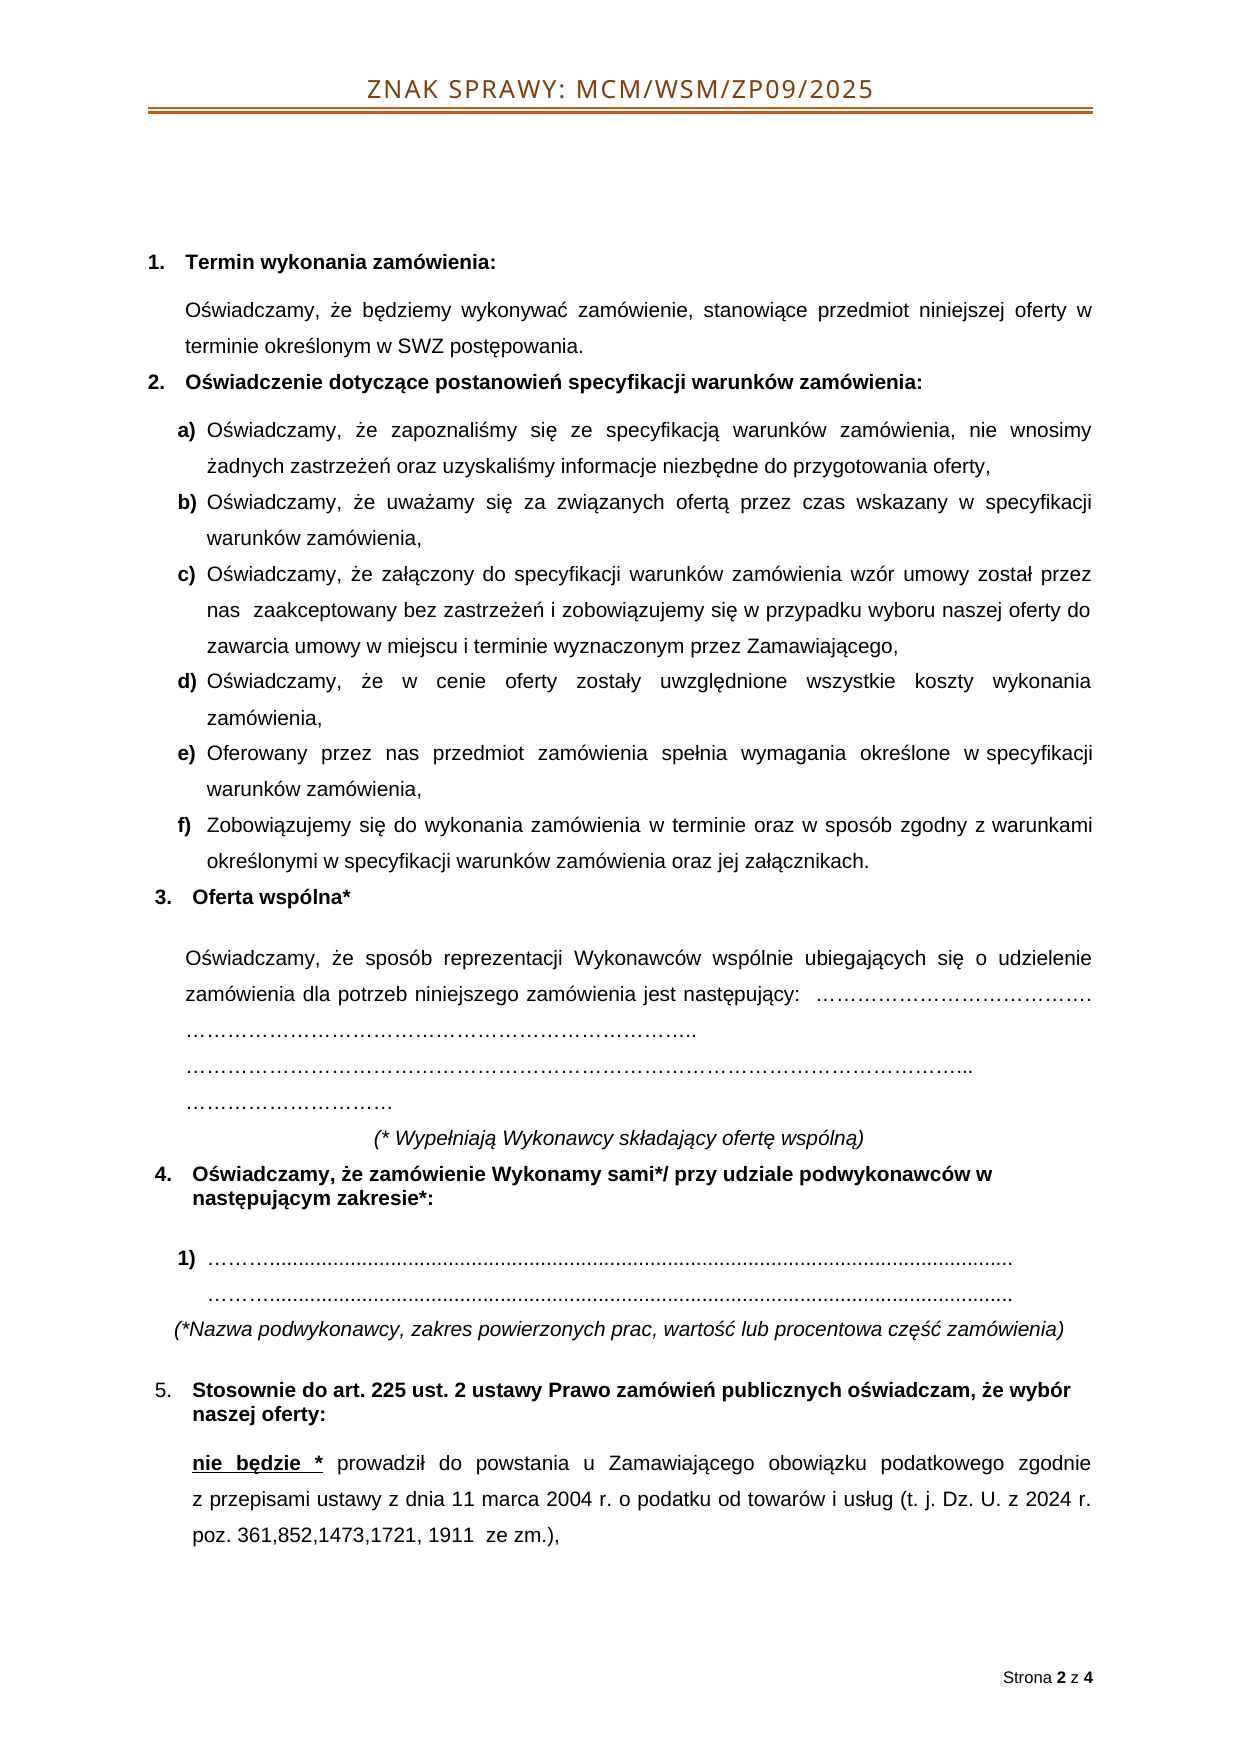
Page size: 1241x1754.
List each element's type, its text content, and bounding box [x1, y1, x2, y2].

list ………................................................................................................................................. [207, 1281, 1093, 1305]
text Oświadczamy, że sposób reprezentacji Wykonawców wspólnie ubiegających się o udzielenie zamówienia dla potrzeb niniejszego zamówienia jest następujący: ………………………………….………………………………………………………………..…………………………………………………………………………………………………...………………………… [185, 946, 1093, 1114]
list ………................................................................................................................................. [177, 1245, 1093, 1269]
list Zobowiązujemy się do wykonania zamówienia w terminie oraz w sposób zgodny z warunkami określonymi w specyfikacji warunków zamówienia oraz jej załącznikach. [177, 813, 1093, 873]
list Oświadczamy, że zapoznaliśmy się ze specyfikacją warunków zamówienia, nie wnosimy żadnych zastrzeżeń oraz uzyskaliśmy informacje niezbędne do przygotowania oferty, [177, 418, 1093, 478]
list Oferta wspólna* [154, 885, 1093, 909]
list Oferowany przez nas przedmiot zamówienia spełnia wymagania określone w specyfikacji warunków zamówienia, [177, 741, 1093, 801]
text (*Nazwa podwykonawcy, zakres powierzonych prac, wartość lub procentowa część zamówienia) [148, 1317, 1093, 1341]
list Stosownie do art. 225 ust. 2 ustawy Prawo zamówień publicznych oświadczam, że wybór naszej oferty: [154, 1378, 1093, 1426]
list Termin wykonania zamówienia: [148, 250, 1093, 274]
list Oświadczamy, że w cenie oferty zostały uwzględnione wszystkie koszty wykonania zamówienia, [177, 669, 1093, 729]
list Oświadczamy, że będziemy wykonywać zamówienie, stanowiące przedmiot niniejszej oferty w terminie określonym w SWZ postępowania. [185, 298, 1093, 358]
list Oświadczamy, że zamówienie Wykonamy sami*/ przy udziale podwykonawców w następującym zakresie*: [154, 1162, 1093, 1209]
text (* Wypełniają Wykonawcy składający ofertę wspólną) [148, 1126, 1093, 1149]
list Oświadczamy, że załączony do specyfikacji warunków zamówienia wzór umowy został przez nas zaakceptowany bez zastrzeżeń i zobowiązujemy się w przypadku wyboru naszej oferty do zawarcia umowy w miejscu i terminie wyznaczonym przez Zamawiającego, [177, 562, 1093, 657]
list Oświadczamy, że uważamy się za związanych ofertą przez czas wskazany w specyfikacji warunków zamówienia, [177, 490, 1093, 549]
list Oświadczenie dotyczące postanowień specyfikacji warunków zamówienia: [148, 370, 1093, 394]
text nie będzie * prowadził do powstania u Zamawiającego obowiązku podatkowego zgodnie z przepisami ustawy z dnia 11 marca 2004 r. o podatku od towarów i usług (t. j. Dz. U. z 2024 r. poz. 361,852,1473,1721, 1911 ze zm.), [192, 1451, 1093, 1547]
